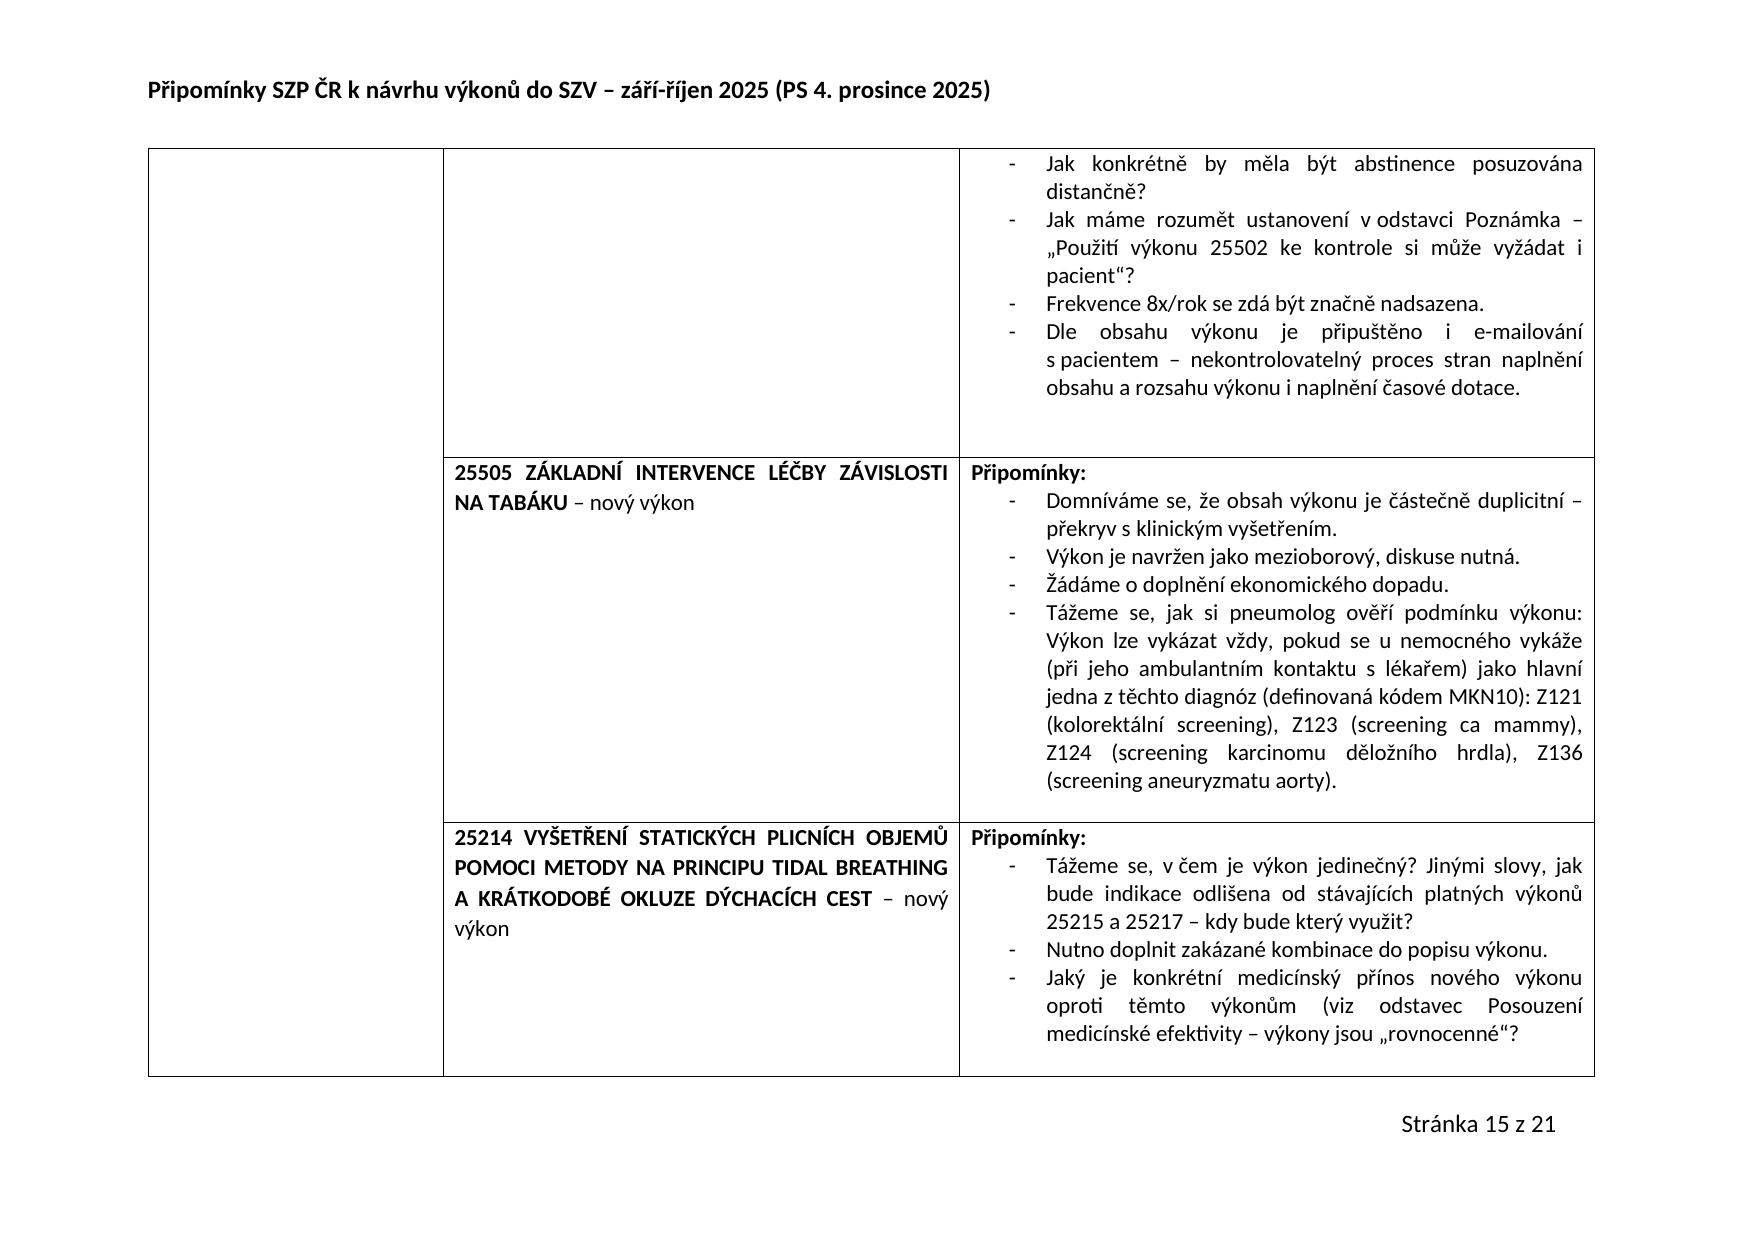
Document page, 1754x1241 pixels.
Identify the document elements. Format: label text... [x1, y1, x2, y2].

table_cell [444, 823, 959, 1076]
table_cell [444, 149, 959, 457]
table_cell Připomínky: Domníváme se, že obsah výkonu je částečně duplicitní – překryv s klinickým vyšetřením. Výkon je navržen jako mezioborový, diskuse nutná. Žádáme o doplnění ekonomického dopadu. Tážeme se, jak si pneumolog ověří podmínku výkonu: Výkon lze vykázat vždy, pokud se u nemocného vykáže (při jeho ambulantním kontaktu s lékařem) jako hlavní jedna z těchto diagnóz (definovaná kódem MKN10): Z121 (kolorektální screening), Z123 (screening ca mammy), Z124 (screening karcinomu děložního hrdla), Z136 (screening aneuryzmatu aorty). [960, 458, 1594, 822]
table_cell 25505 ZÁKLADNÍ INTERVENCE LÉČBY ZÁVISLOSTI NA TABÁKU – nový výkon [444, 458, 959, 822]
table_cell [960, 149, 1594, 457]
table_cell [149, 149, 443, 1076]
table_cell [960, 823, 1594, 1076]
